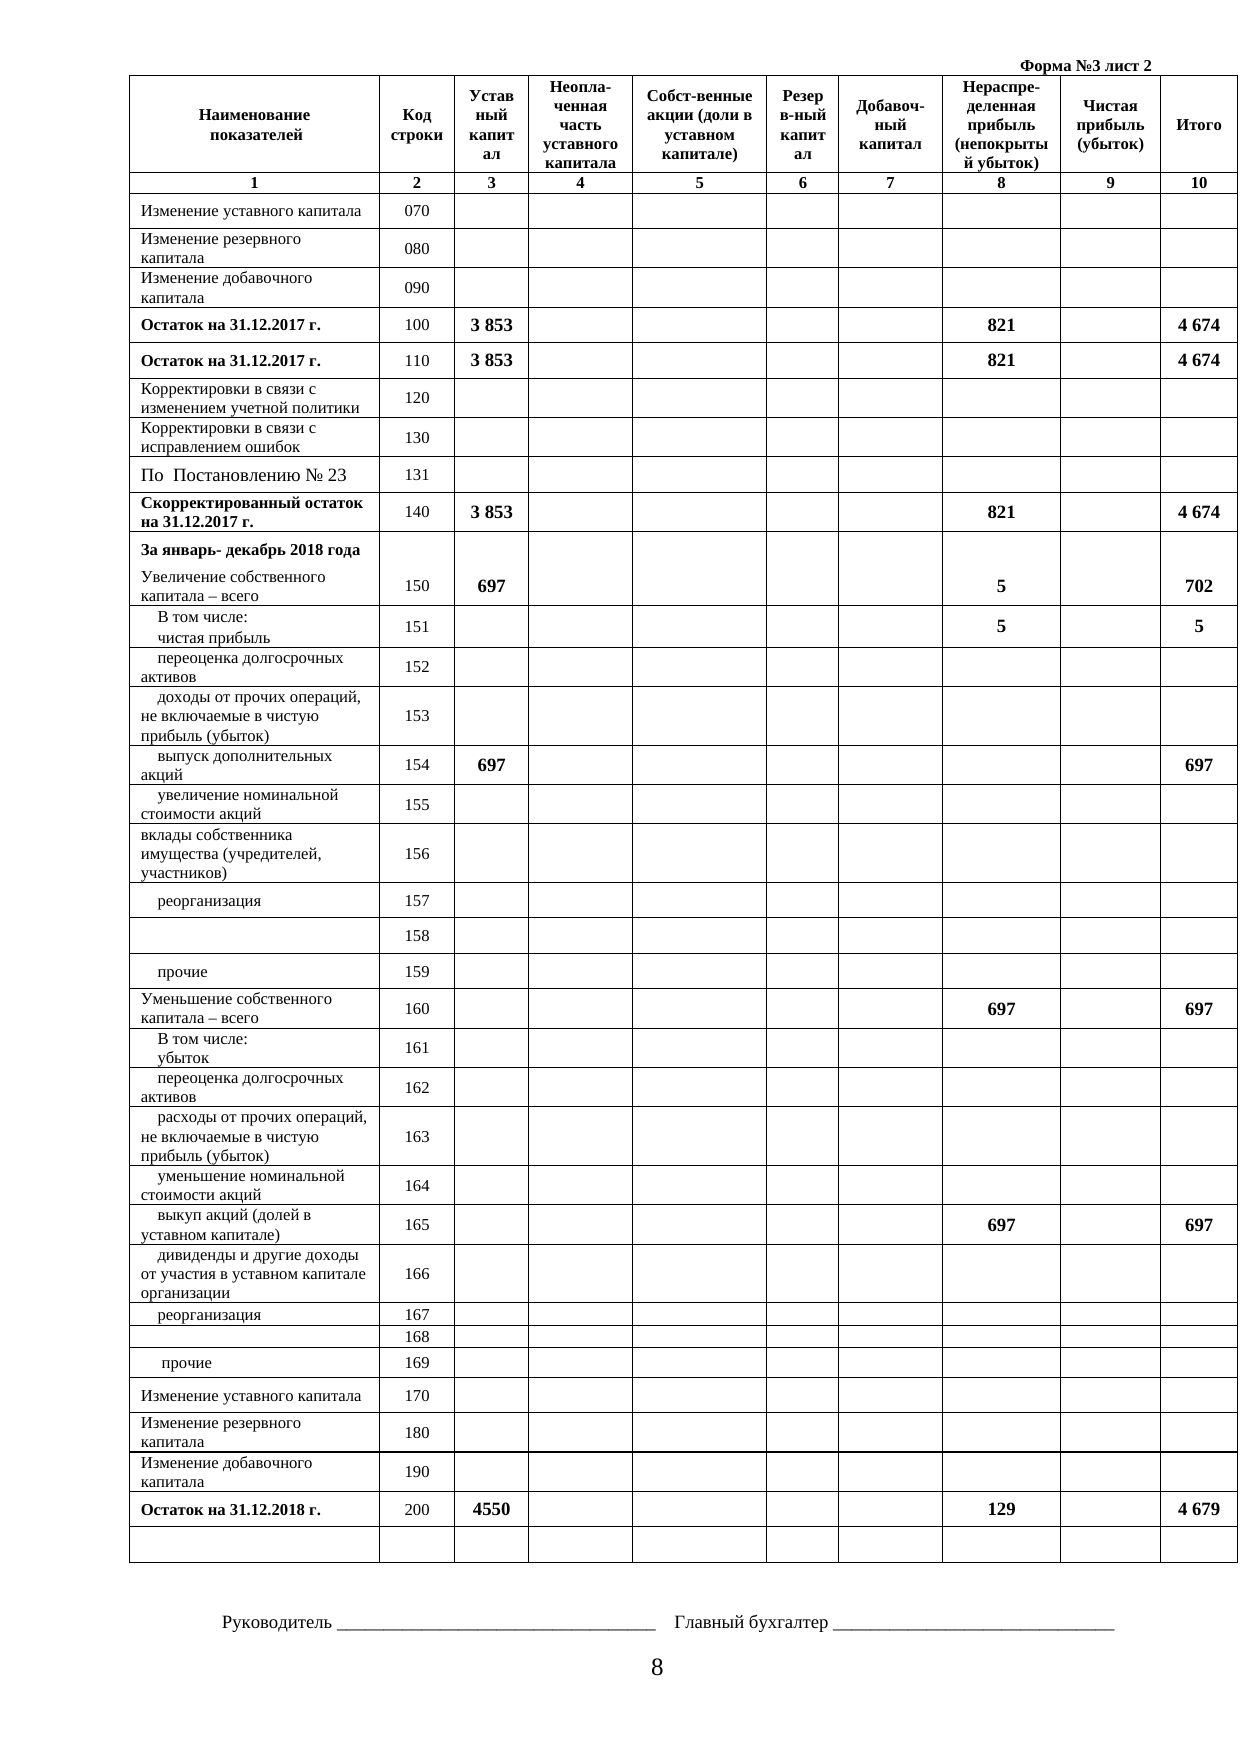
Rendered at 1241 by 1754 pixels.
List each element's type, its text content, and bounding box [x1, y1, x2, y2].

table_cell [1161, 1527, 1237, 1562]
table_cell переоценка долгосрочных активов [130, 648, 379, 686]
table_cell [633, 1068, 766, 1106]
table_cell 7 [839, 173, 942, 192]
table_cell [839, 1205, 942, 1243]
table_cell Уменьшение собственного капитала – всего [130, 989, 379, 1027]
table_cell 158 [380, 918, 454, 953]
table_cell 821 [943, 308, 1060, 342]
table_cell [767, 194, 838, 228]
table_cell [1061, 1068, 1160, 1106]
table_cell 697 [455, 566, 528, 605]
table_cell [529, 1205, 632, 1243]
table_header Резерв-ный капитал [767, 76, 838, 172]
table_cell [633, 648, 766, 686]
table_cell [1061, 1527, 1160, 1562]
table_cell [633, 532, 766, 566]
table_cell [529, 229, 632, 267]
table_cell 090 [380, 268, 454, 307]
table_cell [767, 954, 838, 988]
table_cell 190 [380, 1453, 454, 1491]
table_cell [455, 883, 528, 917]
table_cell [767, 1492, 838, 1526]
table_cell [839, 308, 942, 342]
table_cell [767, 746, 838, 784]
table_cell [943, 1068, 1060, 1106]
table_cell 164 [380, 1166, 454, 1204]
table_cell [943, 1527, 1060, 1562]
table_cell [633, 308, 766, 342]
table_cell [839, 194, 942, 228]
table_cell [767, 1348, 838, 1377]
table_cell [839, 1492, 942, 1526]
table_cell [529, 457, 632, 492]
table_cell Корректировки в связи с исправлением ошибок [130, 418, 379, 456]
table_header Уставный капитал [455, 76, 528, 172]
table_cell [633, 1378, 766, 1412]
table_cell прочие [130, 954, 379, 988]
table_cell [455, 785, 528, 823]
table_cell [529, 824, 632, 882]
table_cell [633, 824, 766, 882]
table_cell 162 [380, 1068, 454, 1106]
table_cell [455, 532, 528, 566]
table_cell Изменение резервного капитала [130, 1413, 379, 1451]
table_cell Изменение добавочного капитала [130, 1453, 379, 1491]
table_cell [767, 1326, 838, 1347]
table_cell Увеличение собственного капитала – всего [130, 566, 379, 605]
table_cell [1161, 1348, 1237, 1377]
table_cell [1161, 883, 1237, 917]
table_cell [1061, 1245, 1160, 1302]
table_cell реорганизация [130, 883, 379, 917]
table_cell 154 [380, 746, 454, 784]
table_cell [1061, 1107, 1160, 1165]
table_cell 170 [380, 1378, 454, 1412]
table_cell [633, 379, 766, 417]
table_cell [633, 566, 766, 605]
table_cell [455, 1527, 528, 1562]
table_cell [1161, 1413, 1237, 1451]
table_cell [1061, 229, 1160, 267]
table_cell Изменение добавочного капитала [130, 268, 379, 307]
table_cell 167 [380, 1303, 454, 1325]
table_cell [943, 687, 1060, 744]
table_header Собст-венные акции (доли в уставном капитале) [633, 76, 766, 172]
table_cell 702 [1161, 566, 1237, 605]
table_cell вклады собственника имущества (учредителей, участников) [130, 824, 379, 882]
table_cell 697 [943, 989, 1060, 1027]
table_cell [1061, 268, 1160, 307]
table_cell [767, 1527, 838, 1562]
table_cell [839, 1303, 942, 1325]
table_cell [839, 746, 942, 784]
table_cell [529, 648, 632, 686]
table_cell [1161, 418, 1237, 456]
table_cell [943, 824, 1060, 882]
table_cell [943, 883, 1060, 917]
table_cell 10 [1161, 173, 1237, 192]
table_cell 131 [380, 457, 454, 492]
table_cell [943, 268, 1060, 307]
table_cell [943, 379, 1060, 417]
table_cell [529, 343, 632, 377]
table_cell [633, 1029, 766, 1067]
table_cell [529, 989, 632, 1027]
table_cell [767, 1245, 838, 1302]
table_cell [455, 954, 528, 988]
table_cell 080 [380, 229, 454, 267]
table_cell [1161, 648, 1237, 686]
table_cell [1161, 229, 1237, 267]
table_cell [633, 954, 766, 988]
table_cell [529, 1107, 632, 1165]
table_cell [1061, 883, 1160, 917]
table_cell [943, 1166, 1060, 1204]
table_cell 161 [380, 1029, 454, 1067]
table_cell [1161, 1245, 1237, 1302]
table_cell [839, 989, 942, 1027]
table_cell увеличение номинальной стоимости акций [130, 785, 379, 823]
table_cell [1161, 268, 1237, 307]
table_cell [529, 194, 632, 228]
table_cell [839, 268, 942, 307]
table_cell [529, 1166, 632, 1204]
table_cell [529, 918, 632, 953]
table_cell В том числе: убыток [130, 1029, 379, 1067]
table_cell 4 674 [1161, 343, 1237, 377]
table_header Добавоч-ный капитал [839, 76, 942, 172]
table_cell [633, 343, 766, 377]
table_cell [839, 493, 942, 531]
table_cell [767, 493, 838, 531]
table_cell [943, 746, 1060, 784]
table_cell 5 [1161, 606, 1237, 647]
table_cell [455, 1348, 528, 1377]
table_cell [943, 229, 1060, 267]
table_cell [455, 1413, 528, 1451]
table_cell 697 [455, 746, 528, 784]
table_cell [1161, 918, 1237, 953]
table_cell 110 [380, 343, 454, 377]
table_cell [943, 1453, 1060, 1491]
table_cell [767, 989, 838, 1027]
table_cell [767, 1413, 838, 1451]
table_cell [633, 1205, 766, 1243]
table_cell [943, 532, 1060, 566]
table_cell [1061, 1348, 1160, 1377]
table_cell [529, 1492, 632, 1526]
table_cell [943, 418, 1060, 456]
table_cell 070 [380, 194, 454, 228]
table_cell 2 [380, 173, 454, 192]
table_cell [529, 1303, 632, 1325]
table_cell [767, 1378, 838, 1412]
table_cell 1 [130, 173, 379, 192]
table_cell [1161, 1378, 1237, 1412]
table_cell [767, 785, 838, 823]
table_cell [1061, 308, 1160, 342]
table_cell [943, 1326, 1060, 1347]
table_cell [633, 1107, 766, 1165]
table_cell [1061, 343, 1160, 377]
table_cell [943, 1107, 1060, 1165]
table_cell [529, 687, 632, 744]
table_cell По Постановлению № 23 [130, 457, 379, 492]
table_cell 697 [1161, 989, 1237, 1027]
table_cell [455, 229, 528, 267]
table_cell [839, 532, 942, 566]
table_cell 4 679 [1161, 1492, 1237, 1526]
table_cell реорганизация [130, 1303, 379, 1325]
table_cell [767, 532, 838, 566]
table_cell [767, 1029, 838, 1067]
table_cell Изменение резервного капитала [130, 229, 379, 267]
table_cell Скорректированный остаток на 31.12.2017 г. [130, 493, 379, 531]
table_cell 160 [380, 989, 454, 1027]
table_cell 151 [380, 606, 454, 647]
table_cell [767, 229, 838, 267]
table_cell [839, 1527, 942, 1562]
table_cell [767, 1166, 838, 1204]
table_cell [1061, 1303, 1160, 1325]
table_cell [529, 954, 632, 988]
table_cell [767, 343, 838, 377]
table_cell [529, 1029, 632, 1067]
table_cell 165 [380, 1205, 454, 1243]
table_cell [767, 606, 838, 647]
table_cell [455, 1453, 528, 1491]
table_cell [1061, 1205, 1160, 1243]
table_cell За январь- декабрь 2018 года [130, 532, 379, 566]
table_cell [943, 1348, 1060, 1377]
table_cell [455, 1107, 528, 1165]
table_cell [1061, 493, 1160, 531]
table_cell [767, 824, 838, 882]
table_cell [943, 194, 1060, 228]
table_cell 8 [943, 173, 1060, 192]
table_cell доходы от прочих операций, не включаемые в чистую прибыль (убыток) [130, 687, 379, 744]
table_cell [455, 1029, 528, 1067]
table_header Чистая прибыль (убыток) [1061, 76, 1160, 172]
table_cell [1161, 1166, 1237, 1204]
table_cell [455, 1326, 528, 1347]
table_cell [1061, 1166, 1160, 1204]
table_cell [529, 1413, 632, 1451]
table_cell [839, 918, 942, 953]
table_cell [529, 379, 632, 417]
table_cell [839, 343, 942, 377]
table_cell дивиденды и другие доходы от участия в уставном капитале организации [130, 1245, 379, 1302]
table_cell [767, 687, 838, 744]
table_cell [455, 1205, 528, 1243]
table_cell [839, 954, 942, 988]
table_header Наименование показателей [130, 76, 379, 172]
table_cell 3 853 [455, 343, 528, 377]
table_cell [839, 1453, 942, 1491]
table_cell [767, 268, 838, 307]
table_cell [839, 687, 942, 744]
table_cell [1161, 954, 1237, 988]
table_cell [529, 1245, 632, 1302]
table_header Код строки [380, 76, 454, 172]
table_cell [943, 918, 1060, 953]
table_cell [839, 606, 942, 647]
table_cell [130, 918, 379, 953]
table_cell [767, 1205, 838, 1243]
table_cell [1061, 1453, 1160, 1491]
table_cell [839, 648, 942, 686]
table_cell 153 [380, 687, 454, 744]
table_cell [839, 418, 942, 456]
table_cell [633, 229, 766, 267]
table_cell [529, 883, 632, 917]
table_cell [767, 379, 838, 417]
table_cell [529, 268, 632, 307]
table_cell [529, 532, 632, 566]
table_cell [529, 308, 632, 342]
table_cell [1061, 194, 1160, 228]
table_cell [1061, 1492, 1160, 1526]
table_cell [633, 918, 766, 953]
table_cell [839, 229, 942, 267]
table_cell [633, 606, 766, 647]
table_cell [1161, 457, 1237, 492]
table_cell [1161, 1303, 1237, 1325]
table_cell [455, 268, 528, 307]
table_cell [633, 687, 766, 744]
table_cell [943, 1245, 1060, 1302]
table_cell [633, 1166, 766, 1204]
table_cell [633, 418, 766, 456]
table_cell [839, 824, 942, 882]
table_cell [633, 1453, 766, 1491]
table_cell [1061, 1029, 1160, 1067]
table_cell [380, 532, 454, 566]
table_cell Изменение уставного капитала [130, 194, 379, 228]
table_cell 129 [943, 1492, 1060, 1526]
table_cell [1161, 1068, 1237, 1106]
table_cell [633, 785, 766, 823]
table_cell [839, 457, 942, 492]
table_cell 168 [380, 1326, 454, 1347]
table_cell 697 [1161, 1205, 1237, 1243]
text Форма №3 лист 2 [162, 56, 1152, 75]
table_cell 4 [529, 173, 632, 192]
table_cell [529, 785, 632, 823]
table_cell [1061, 532, 1160, 566]
table_cell Остаток на 31.12.2018 г. [130, 1492, 379, 1526]
table_cell 166 [380, 1245, 454, 1302]
table_cell [633, 1492, 766, 1526]
table_cell [839, 1245, 942, 1302]
table_header Итого [1161, 76, 1237, 172]
table_cell [633, 268, 766, 307]
table_cell [767, 1068, 838, 1106]
table_cell [130, 1326, 379, 1347]
table_cell [1061, 1413, 1160, 1451]
table_cell [943, 1413, 1060, 1451]
table_cell [130, 1527, 379, 1562]
table_cell [1161, 1029, 1237, 1067]
table_cell [529, 1326, 632, 1347]
table_cell [455, 379, 528, 417]
table_cell [839, 785, 942, 823]
table_cell выпуск дополнительных акций [130, 746, 379, 784]
table_cell [839, 379, 942, 417]
table_cell [767, 566, 838, 605]
table_cell 130 [380, 418, 454, 456]
table_cell [1061, 824, 1160, 882]
table_cell 4 674 [1161, 308, 1237, 342]
table_cell [455, 1166, 528, 1204]
table_cell [943, 1378, 1060, 1412]
table_cell [455, 918, 528, 953]
table_cell 155 [380, 785, 454, 823]
table_cell [529, 1453, 632, 1491]
table_cell 150 [380, 566, 454, 605]
table_cell [767, 418, 838, 456]
table_cell 100 [380, 308, 454, 342]
table_cell Корректировки в связи с изменением учетной политики [130, 379, 379, 417]
table_cell [633, 989, 766, 1027]
table_cell [529, 606, 632, 647]
table_cell [455, 1245, 528, 1302]
table_cell [529, 1348, 632, 1377]
table_cell расходы от прочих операций, не включаемые в чистую прибыль (убыток) [130, 1107, 379, 1165]
table_cell Изменение уставного капитала [130, 1378, 379, 1412]
table_cell 5 [943, 606, 1060, 647]
table_cell [633, 1527, 766, 1562]
table_cell 163 [380, 1107, 454, 1165]
table_cell [767, 918, 838, 953]
table_cell переоценка долгосрочных активов [130, 1068, 379, 1106]
table_cell [455, 989, 528, 1027]
table_cell [1061, 418, 1160, 456]
table_cell [380, 1527, 454, 1562]
table_cell [943, 1303, 1060, 1325]
table_cell [1061, 606, 1160, 647]
table_cell [839, 1068, 942, 1106]
table_cell 3 853 [455, 493, 528, 531]
table_cell [529, 1068, 632, 1106]
table_cell [1061, 918, 1160, 953]
table_cell 697 [943, 1205, 1060, 1243]
table_cell [767, 1107, 838, 1165]
table_cell [455, 194, 528, 228]
table_cell [529, 1378, 632, 1412]
table_cell 140 [380, 493, 454, 531]
table_cell 169 [380, 1348, 454, 1377]
table_cell 159 [380, 954, 454, 988]
table_cell прочие [130, 1348, 379, 1377]
table_cell [455, 1068, 528, 1106]
table_cell [839, 1413, 942, 1451]
table_cell [455, 824, 528, 882]
table_cell [1061, 746, 1160, 784]
table_cell [633, 457, 766, 492]
table_cell Остаток на 31.12.2017 г. [130, 343, 379, 377]
table_cell 6 [767, 173, 838, 192]
table_cell 3 [455, 173, 528, 192]
table_cell [455, 1378, 528, 1412]
table_cell [1061, 989, 1160, 1027]
table_header Неопла-ченная часть уставного капитала [529, 76, 632, 172]
table_cell [633, 493, 766, 531]
table_cell [839, 1378, 942, 1412]
table_cell [1061, 379, 1160, 417]
table_cell [1061, 566, 1160, 605]
table_cell [839, 1107, 942, 1165]
table_cell [767, 1453, 838, 1491]
table_cell [767, 883, 838, 917]
table_cell [943, 785, 1060, 823]
table_cell [943, 648, 1060, 686]
table_cell [943, 1029, 1060, 1067]
text Руководитель __________________________________ Главный бухгалтер ______________________________ [162, 1611, 1152, 1632]
table_cell [455, 418, 528, 456]
table_cell [767, 1303, 838, 1325]
table_cell 120 [380, 379, 454, 417]
table_cell [943, 457, 1060, 492]
table_cell Остаток на 31.12.2017 г. [130, 308, 379, 342]
table_cell [529, 493, 632, 531]
table_cell 157 [380, 883, 454, 917]
table_cell [839, 883, 942, 917]
table_cell [943, 954, 1060, 988]
table_cell [1161, 379, 1237, 417]
table_cell [1061, 1378, 1160, 1412]
table_cell [839, 1029, 942, 1067]
table_cell [1061, 687, 1160, 744]
table_cell выкуп акций (долей в уставном капитале) [130, 1205, 379, 1243]
table_cell В том числе: [130, 606, 379, 626]
table_cell [1161, 1453, 1237, 1491]
table_cell [633, 1413, 766, 1451]
table_cell чистая прибыль [130, 626, 379, 647]
table_cell 3 853 [455, 308, 528, 342]
table_cell [633, 1245, 766, 1302]
table_cell [1161, 785, 1237, 823]
table_cell [633, 746, 766, 784]
table_cell [1061, 785, 1160, 823]
table_cell [767, 648, 838, 686]
table_cell [455, 606, 528, 647]
table_cell 5 [943, 566, 1060, 605]
table_cell [1061, 954, 1160, 988]
table_cell 9 [1061, 173, 1160, 192]
table_cell 180 [380, 1413, 454, 1451]
table_cell [633, 1348, 766, 1377]
table_cell [1161, 824, 1237, 882]
table_cell [529, 418, 632, 456]
table_cell [1061, 457, 1160, 492]
table_cell 4 674 [1161, 493, 1237, 531]
table_cell [1161, 532, 1237, 566]
table_cell [633, 883, 766, 917]
table_cell 821 [943, 343, 1060, 377]
table_cell [1161, 1107, 1237, 1165]
table_cell [1161, 1326, 1237, 1347]
table_cell [839, 566, 942, 605]
table_cell [1161, 687, 1237, 744]
table_cell 821 [943, 493, 1060, 531]
table_cell 156 [380, 824, 454, 882]
table_cell 5 [633, 173, 766, 192]
table_cell [529, 1527, 632, 1562]
table_header Нераспре-деленная прибыль (непокрытый убыток) [943, 76, 1060, 172]
table_cell [1061, 1326, 1160, 1347]
table_cell [633, 1303, 766, 1325]
table_cell [529, 566, 632, 605]
table_cell [455, 1303, 528, 1325]
table_cell [529, 746, 632, 784]
table_cell [455, 687, 528, 744]
table_cell [1161, 194, 1237, 228]
table_cell 152 [380, 648, 454, 686]
table_cell уменьшение номинальной стоимости акций [130, 1166, 379, 1204]
table_cell [1061, 648, 1160, 686]
table_cell [767, 308, 838, 342]
table_cell [455, 457, 528, 492]
table_cell [633, 194, 766, 228]
table_cell 200 [380, 1492, 454, 1526]
table_cell [839, 1326, 942, 1347]
table_cell [633, 1326, 766, 1347]
table_cell [839, 1166, 942, 1204]
table_cell 697 [1161, 746, 1237, 784]
table_cell [455, 648, 528, 686]
table_cell [839, 1348, 942, 1377]
table_cell 4550 [455, 1492, 528, 1526]
table_cell [767, 457, 838, 492]
